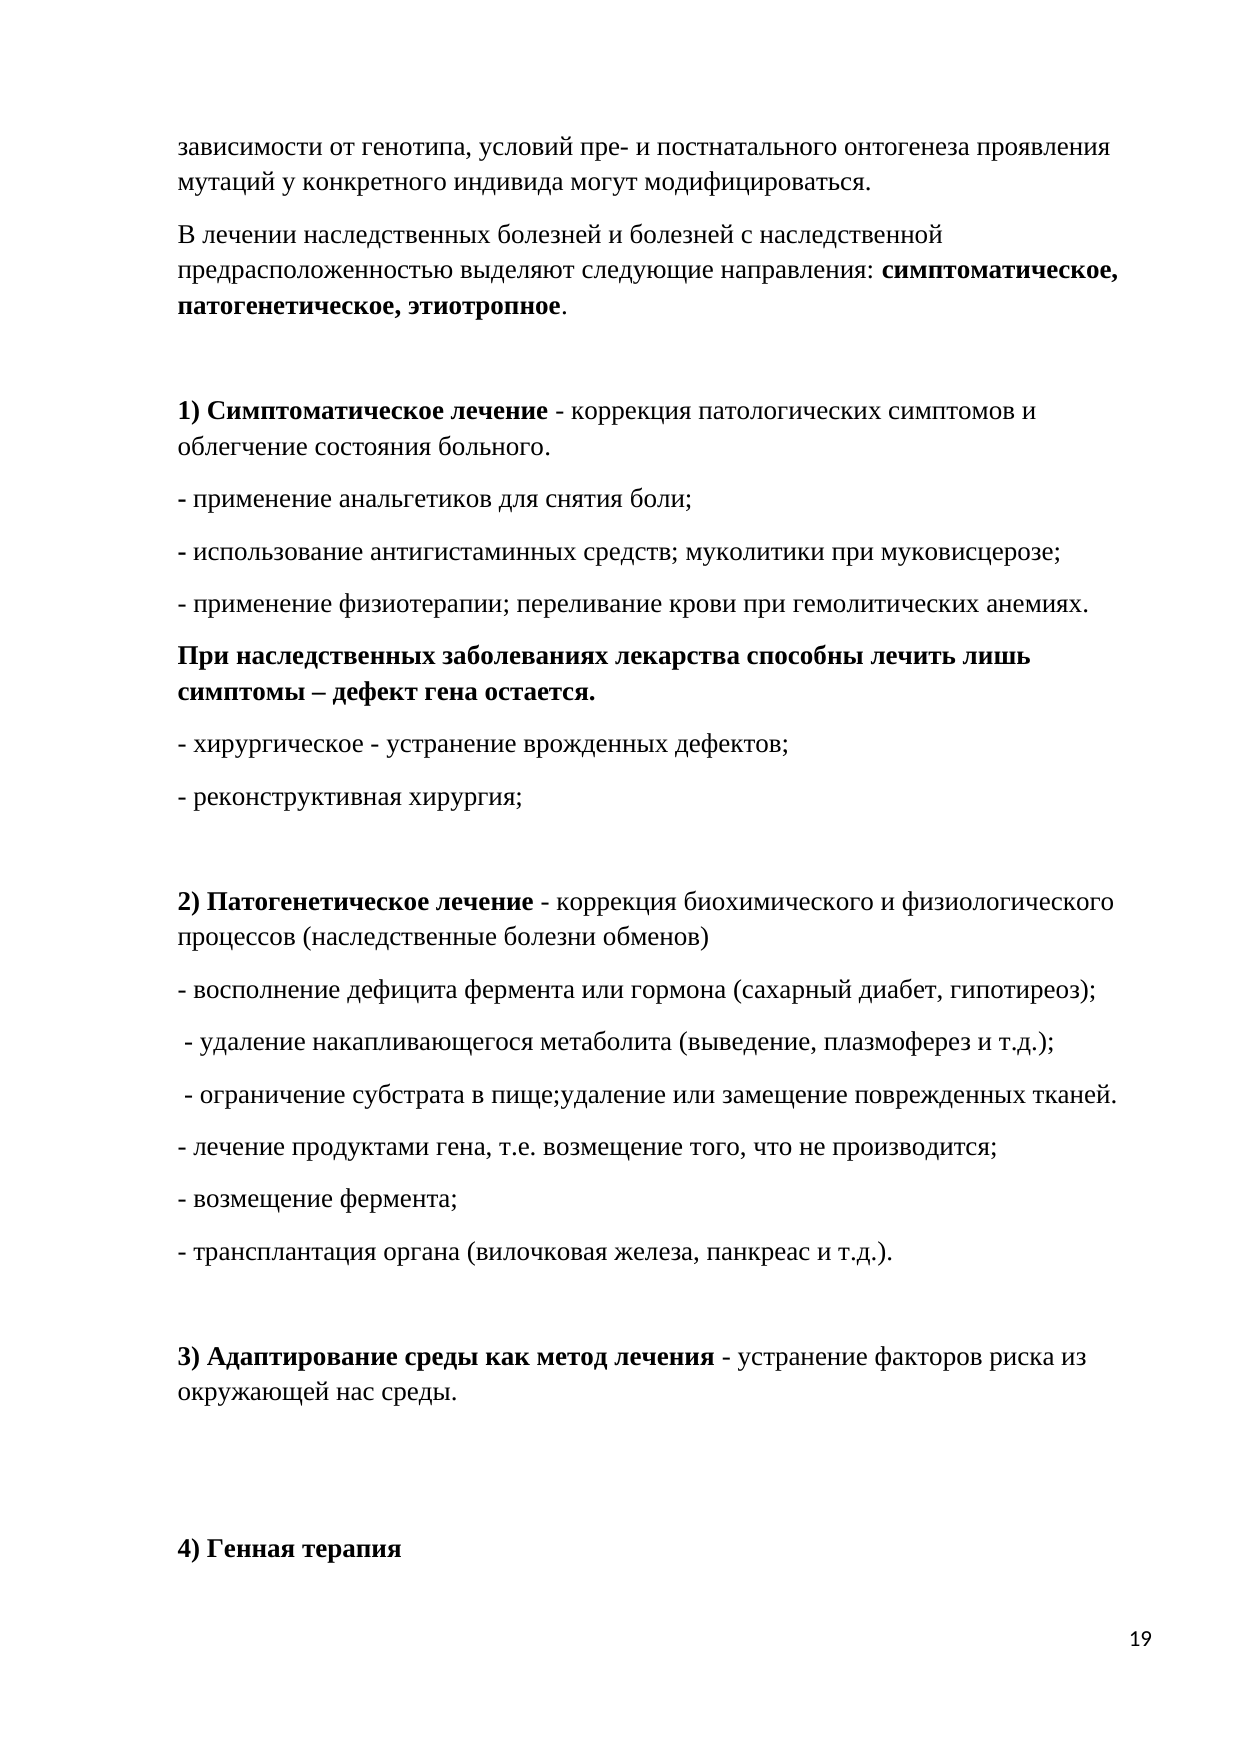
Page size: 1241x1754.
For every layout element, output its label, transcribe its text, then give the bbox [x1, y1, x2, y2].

text - восполнение дефицита фермента или гормона (сахарный диабет, гипотиреоз); [177, 973, 1152, 1004]
text - применение анальгетиков для снятия боли; [177, 482, 1152, 513]
text 4) Генная терапия [177, 1533, 1152, 1564]
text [177, 130, 1152, 197]
text - удаление накапливающегося метаболита (выведение, плазмоферез и т.д.); [177, 1025, 1152, 1056]
text - лечение продуктами гена, т.е. возмещение того, что не производится; [177, 1130, 1152, 1161]
text - трансплантация органа (вилочковая железа, панкреас и т.д.). [177, 1235, 1152, 1266]
text - ограничение субстрата в пище;удаление или замещение поврежденных тканей. [177, 1078, 1152, 1109]
text - хирургическое - устранение врожденных дефектов; [177, 728, 1152, 759]
text 2) Патогенетическое лечение - коррекция биохимического и физиологического процессов (наследственные болезни обменов) [177, 885, 1152, 952]
text В лечении наследственных болезней и болезней с наследственной предрасположенностью выделяют следующие направления: симптоматическое, патогенетическое, этиотропное. [177, 218, 1152, 321]
text - применение физиотерапии; переливание крови при гемолитических анемиях. [177, 587, 1152, 618]
text 1) Симптоматическое лечение - коррекция патологических симптомов и облегчение состояния больного. [177, 394, 1152, 461]
text 3) Адаптирование среды как метод лечения - устранение факторов риска из окружающей нас среды. [177, 1340, 1152, 1407]
text - реконструктивная хирургия; [177, 780, 1152, 811]
text При наследственных заболеваниях лекарства способны лечить лишь симптомы – дефект гена остается. [177, 639, 1152, 706]
text - возмещение фермента; [177, 1182, 1152, 1214]
text - использование антигистаминных средств; муколитики при муковисцерозе; [177, 535, 1152, 566]
